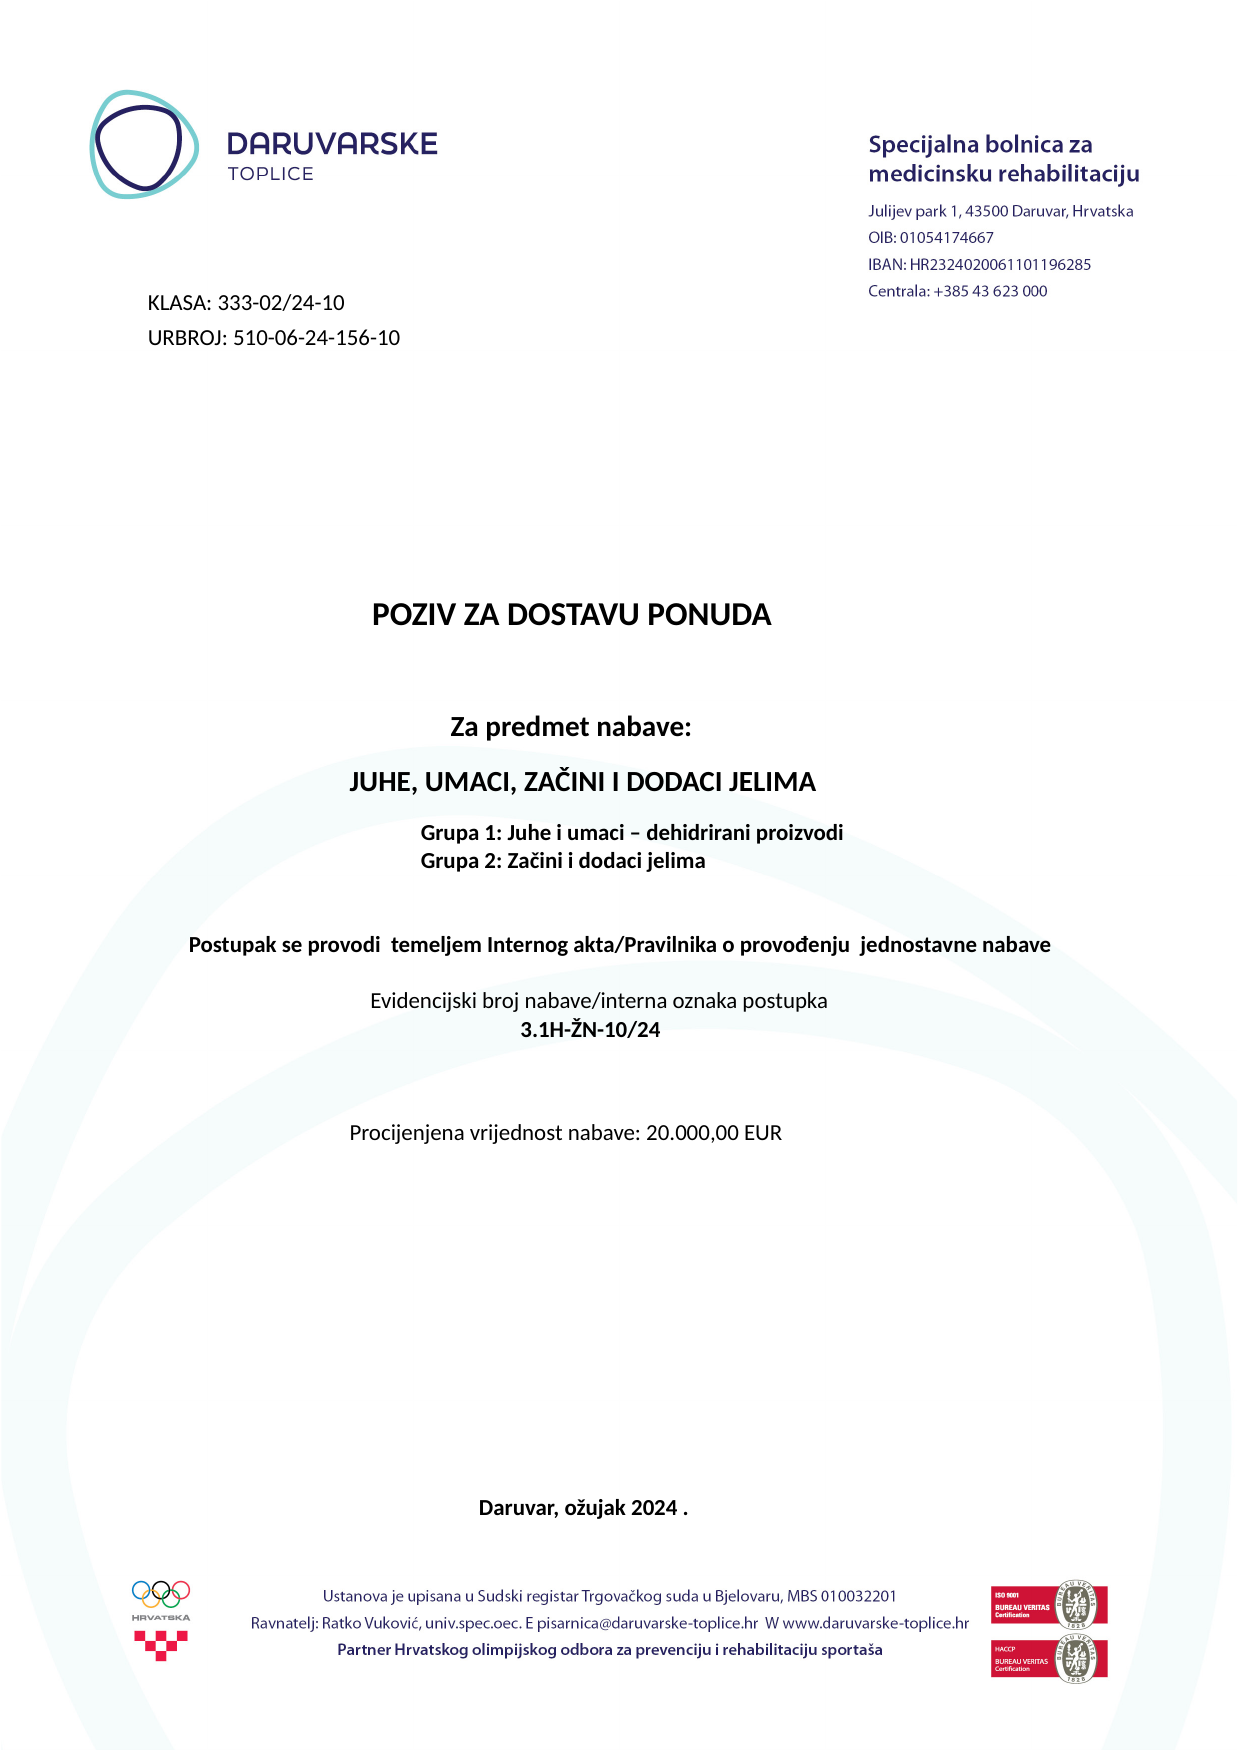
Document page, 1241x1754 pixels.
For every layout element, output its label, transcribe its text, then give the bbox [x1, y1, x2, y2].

picture [1, 1, 1238, 1750]
text Daruvar, ožujak 2024 . [148, 1493, 1093, 1521]
text Procijenjena vrijednost nabave: 20.000,00 EUR [148, 1118, 1093, 1146]
text KLASA: 333-02/24-10 [148, 288, 1093, 316]
text Postupak se provodi temeljem Internog akta/Pravilnika o provođenju jednostavne nabave [148, 931, 1093, 959]
text Za predmet nabave: [148, 708, 1093, 744]
text 3.1H-ŽN-10/24 [148, 1015, 1093, 1043]
text URBROJ: 510-06-24-156-10 [148, 323, 1093, 351]
text JUHE, UMACI, ZAČINI I DODACI JELIMA [148, 763, 1093, 799]
text POZIV ZA DOSTAVU PONUDA [148, 593, 1093, 633]
text Evidencijski broj nabave/interna oznaka postupka [148, 987, 1093, 1015]
text Grupa 2: Začini i dodaci jelima [148, 847, 1093, 874]
text Grupa 1: Juhe i umaci – dehidrirani proizvodi [148, 818, 1093, 847]
